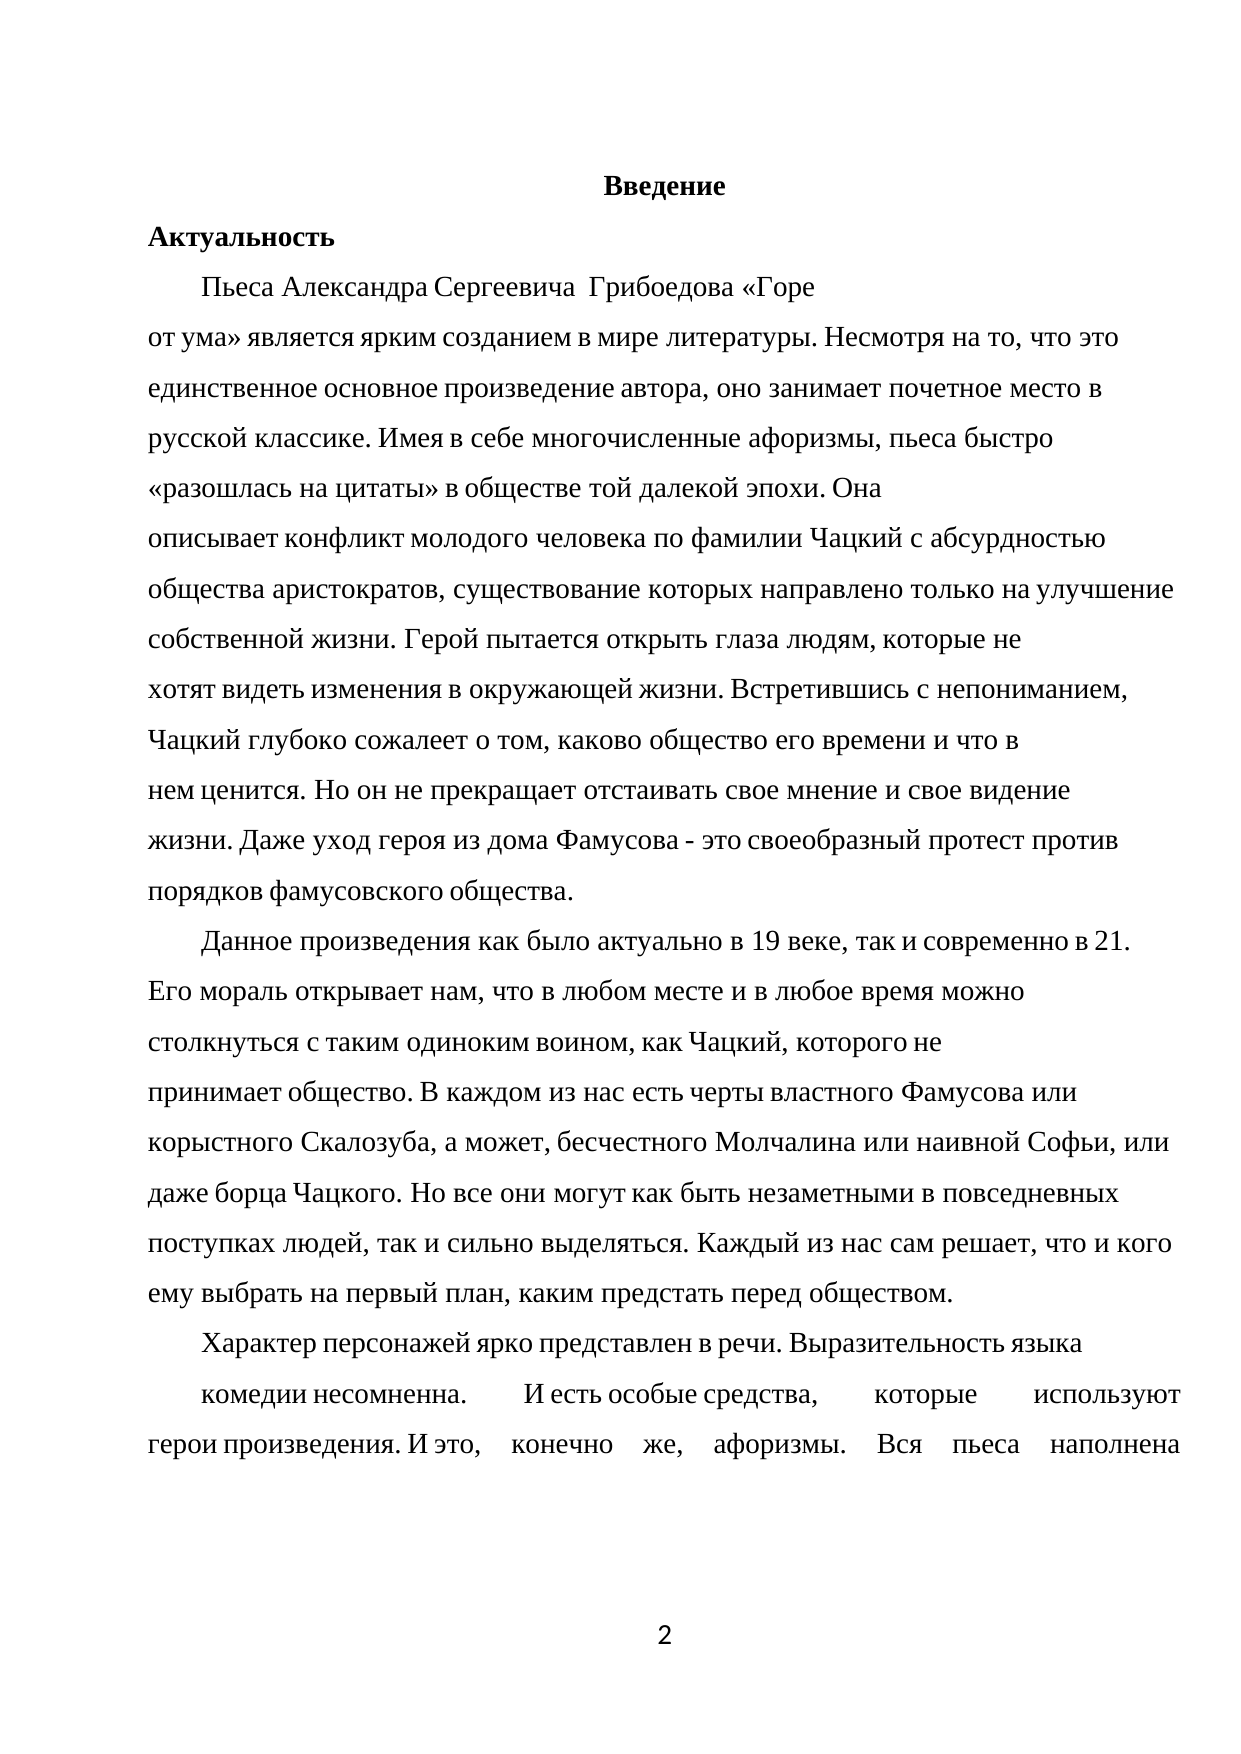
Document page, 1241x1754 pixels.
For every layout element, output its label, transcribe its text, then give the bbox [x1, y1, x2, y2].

text Введение [148, 168, 1181, 202]
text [148, 1376, 1181, 1460]
text Данное произведения как было актуально в 19 веке, так и современно в 21. Его мораль открывает нам, что в любом месте и в любое время можно столкнуться с таким одиноким воином, как Чацкий, которого не принимает общество. В каждом из нас есть черты властного Фамусова или корыстного Скалозуба, а может, бесчестного Молчалина или наивной Софьи, или даже борца Чацкого. Но все они могут как быть незаметными в повседневных поступках людей, так и сильно выделяться. Каждый из нас сам решает, что и кого ему выбрать на первый план, каким предстать перед обществом. [148, 923, 1181, 1309]
text Характер персонажей ярко представлен в речи. Выразительность языка [148, 1326, 1181, 1359]
text Пьеса Александра Сергеевича Грибоедова «Горе от ума» является ярким созданием в мире литературы. Несмотря на то, что это единственное основное произведение автора, оно занимает почетное место в русской классике. Имея в себе многочисленные афоризмы, пьеса быстро «разошлась на цитаты» в обществе той далекой эпохи. Она описывает конфликт молодого человека по фамилии Чацкий с абсурдностью общества аристократов, существование которых направлено только на улучшение собственной жизни. Герой пытается открыть глаза людям, которые не хотят видеть изменения в окружающей жизни. Встретившись с непониманием, Чацкий глубоко сожалеет о том, каково общество его времени и что в нем ценится. Но он не прекращает отстаивать свое мнение и свое видение жизни. Даже уход героя из дома Фамусова - это своеобразный протест против порядков фамусовского общества. [148, 269, 1181, 906]
text Актуальность [148, 219, 1181, 252]
